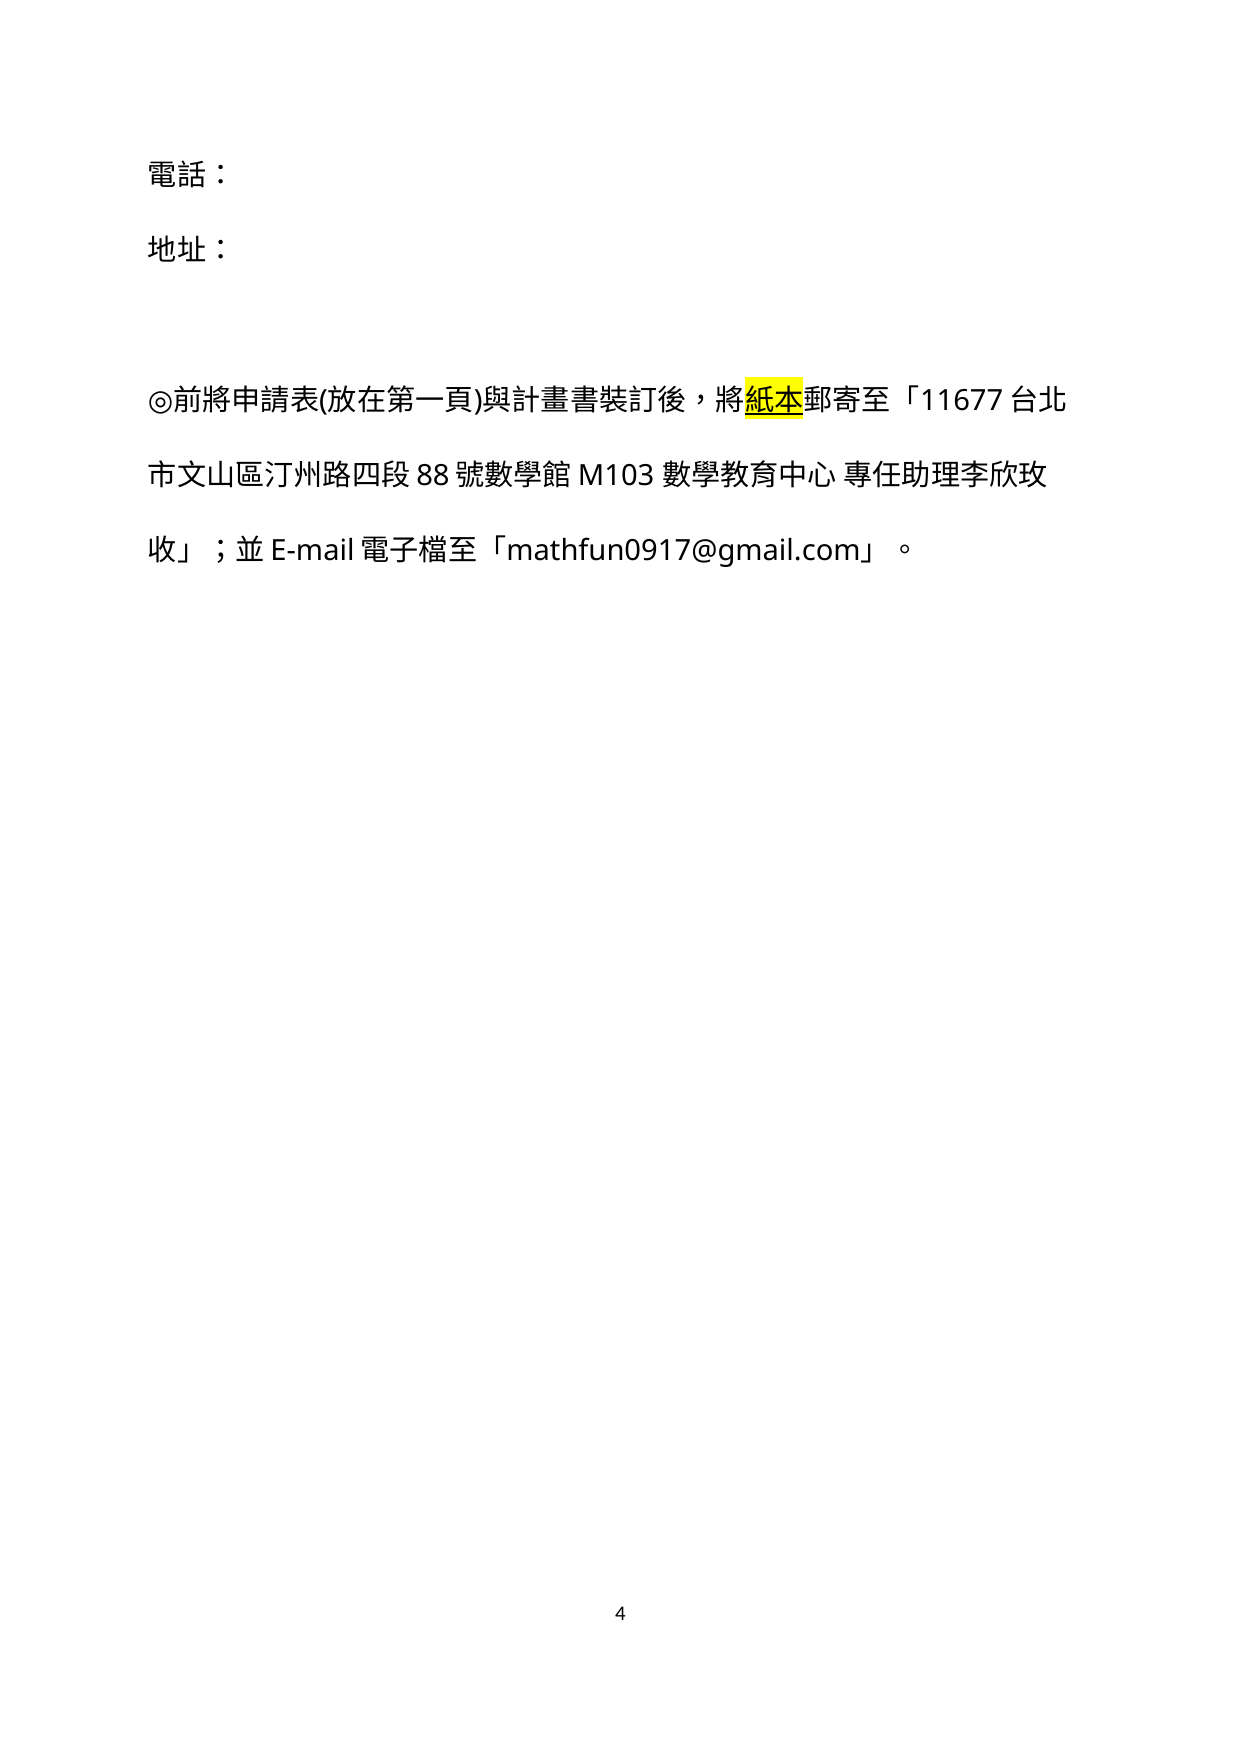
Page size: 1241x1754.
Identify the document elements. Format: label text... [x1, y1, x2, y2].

text 電話： [148, 136, 1092, 211]
text 地址： [148, 211, 1092, 286]
text ◎前將申請表(放在第一頁)與計畫書裝訂後，將紙本郵寄至「11677台北市文山區汀州路四段88號數學館M103 數學教育中心 專任助理李欣玫 收」；並E-mail電子檔至「mathfun0917@gmail.com」。 [148, 361, 1092, 586]
